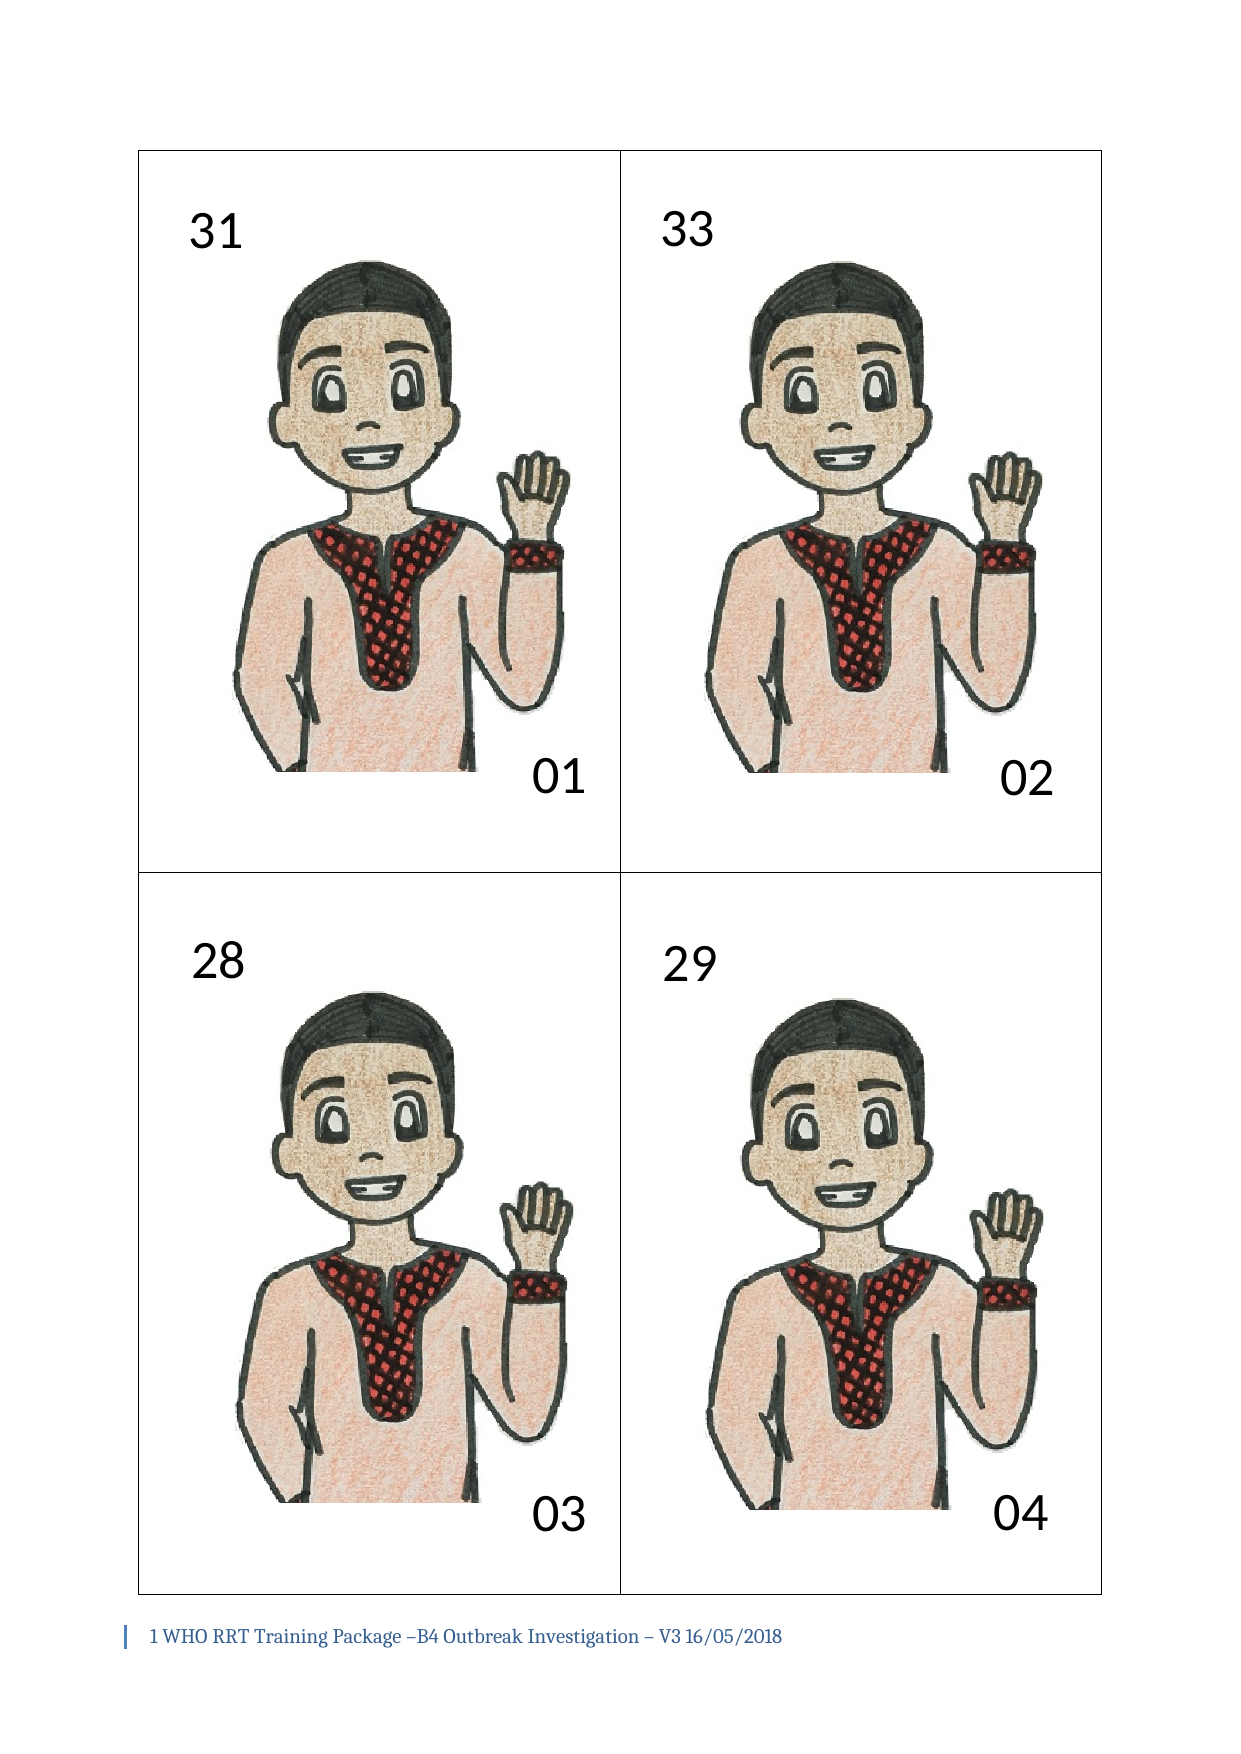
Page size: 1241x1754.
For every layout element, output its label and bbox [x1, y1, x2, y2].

table_cell [621, 873, 1101, 1594]
table_cell [139, 873, 620, 1594]
table_header [139, 151, 620, 872]
table_header [621, 151, 1101, 872]
